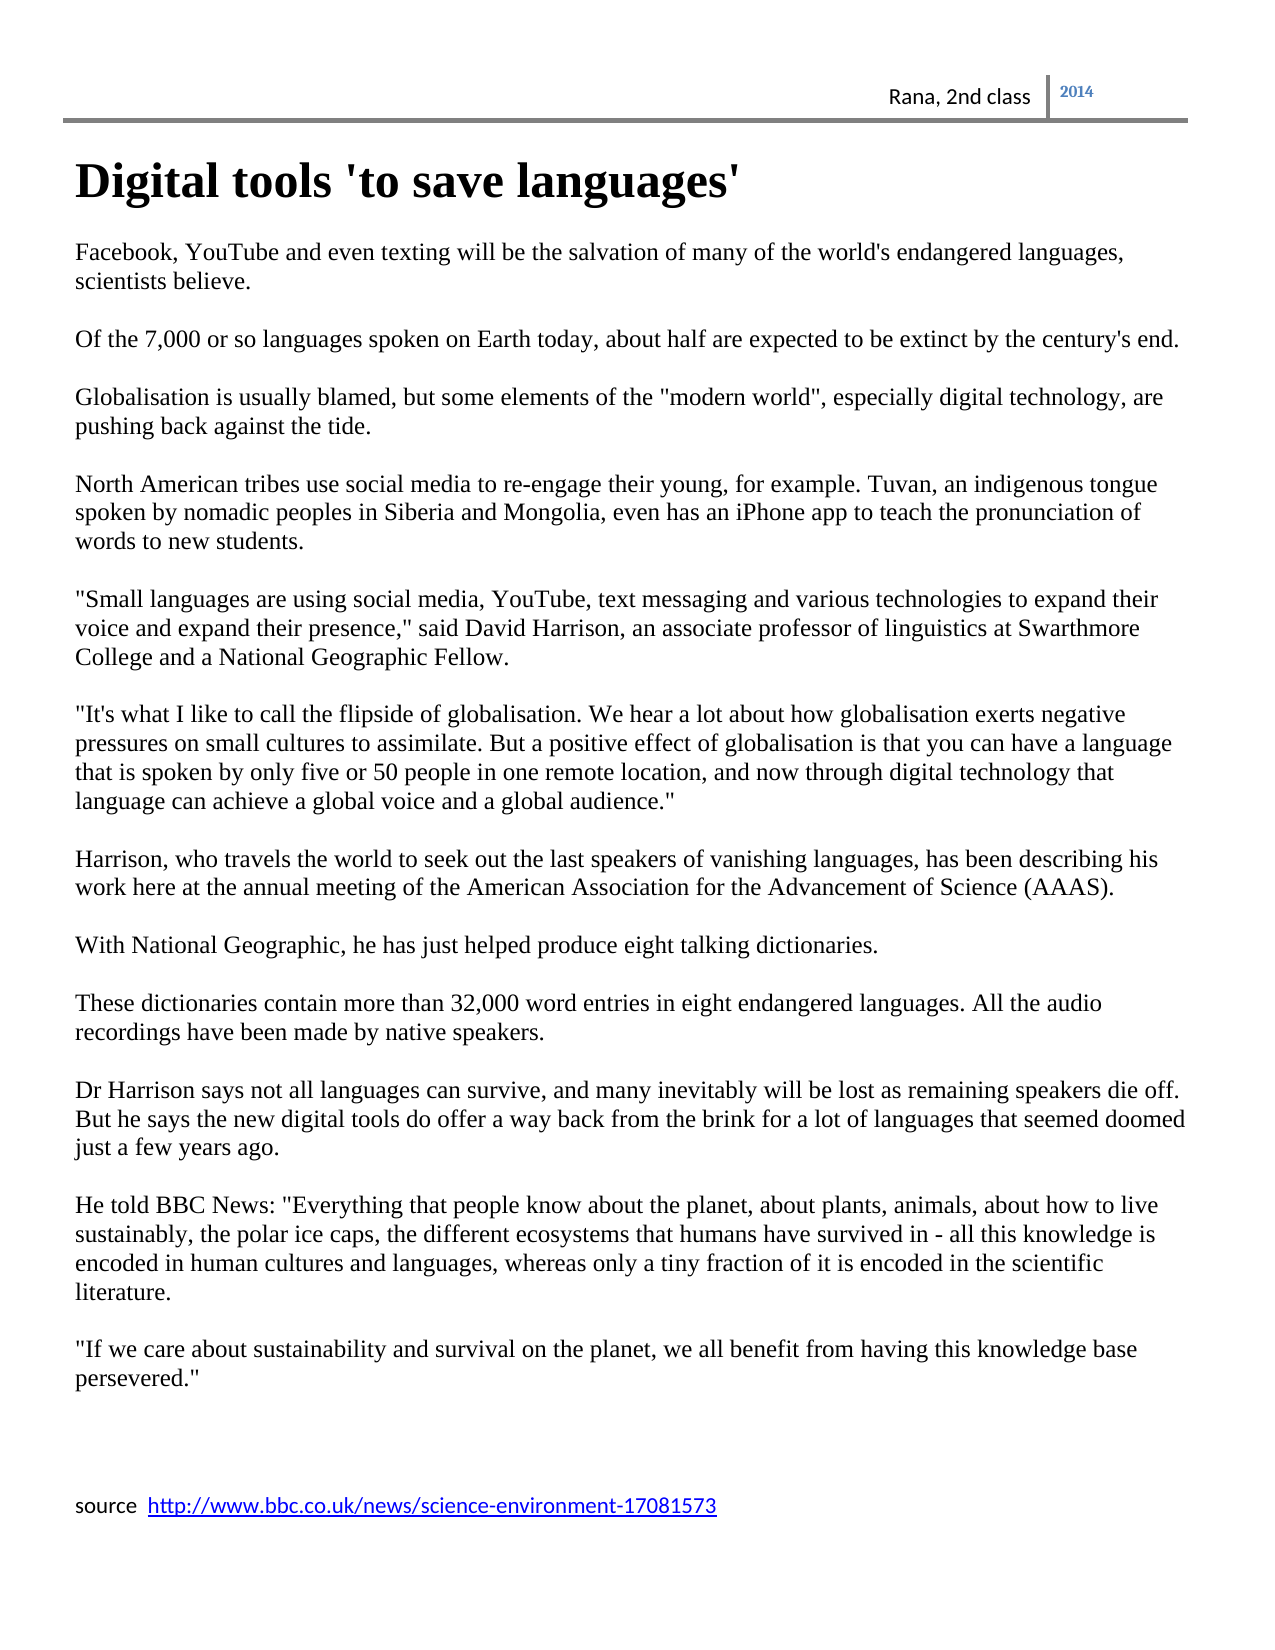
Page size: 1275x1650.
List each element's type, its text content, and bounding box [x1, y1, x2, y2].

text "It's what I like to call the flipside of globalisation. We hear a lot about how globalisation exerts negative pressures on small cultures to assimilate. But a positive effect of globalisation is that you can have a language that is spoken by only five or 50 people in one remote location, and now through digital technology that language can achieve a global voice and a global audience." [75, 699, 1200, 814]
text With National Geographic, he has just helped produce eight talking dictionaries. [75, 930, 1200, 959]
text Of the 7,000 or so languages spoken on Earth today, about half are expected to be extinct by the century's end. [75, 324, 1200, 353]
text Dr Harrison says not all languages can survive, and many inevitably will be lost as remaining speakers die off. But he says the new digital tools do offer a way back from the brink for a lot of languages that seemed doomed just a few years ago. [75, 1075, 1200, 1161]
text Harrison, who travels the world to seek out the last speakers of vanishing languages, has been describing his work here at the annual meeting of the American Association for the Advancement of Science (AAAS). [75, 844, 1200, 901]
text North American tribes use social media to re-engage their young, for example. Tuvan, an indigenous tongue spoken by nomadic peoples in Siberia and Mongolia, even has an iPhone app to teach the pronunciation of words to new students. [75, 469, 1200, 555]
text He told BBC News: "Everything that people know about the planet, about plants, animals, about how to live sustainably, the polar ice caps, the different ecosystems that humans have survived in - all this knowledge is encoded in human cultures and languages, whereas only a tiny fraction of it is encoded in the scientific literature. [75, 1190, 1200, 1305]
text "If we care about sustainability and survival on the planet, we all benefit from having this knowledge base persevered." [75, 1334, 1200, 1392]
text "Small languages are using social media, YouTube, text messaging and various technologies to expand their voice and expand their presence," said David Harrison, an associate professor of linguistics at Swarthmore College and a National Geographic Fellow. [75, 584, 1200, 670]
text These dictionaries contain more than 32,000 word entries in eight endangered languages. All the audio recordings have been made by native speakers. [75, 988, 1200, 1046]
text Digital tools 'to save languages' [75, 151, 1200, 208]
text Facebook, YouTube and even texting will be the salvation of many of the world's endangered languages, scientists believe. [75, 237, 1200, 295]
text Globalisation is usually blamed, but some elements of the "modern world", especially digital technology, are pushing back against the tide. [75, 382, 1200, 439]
